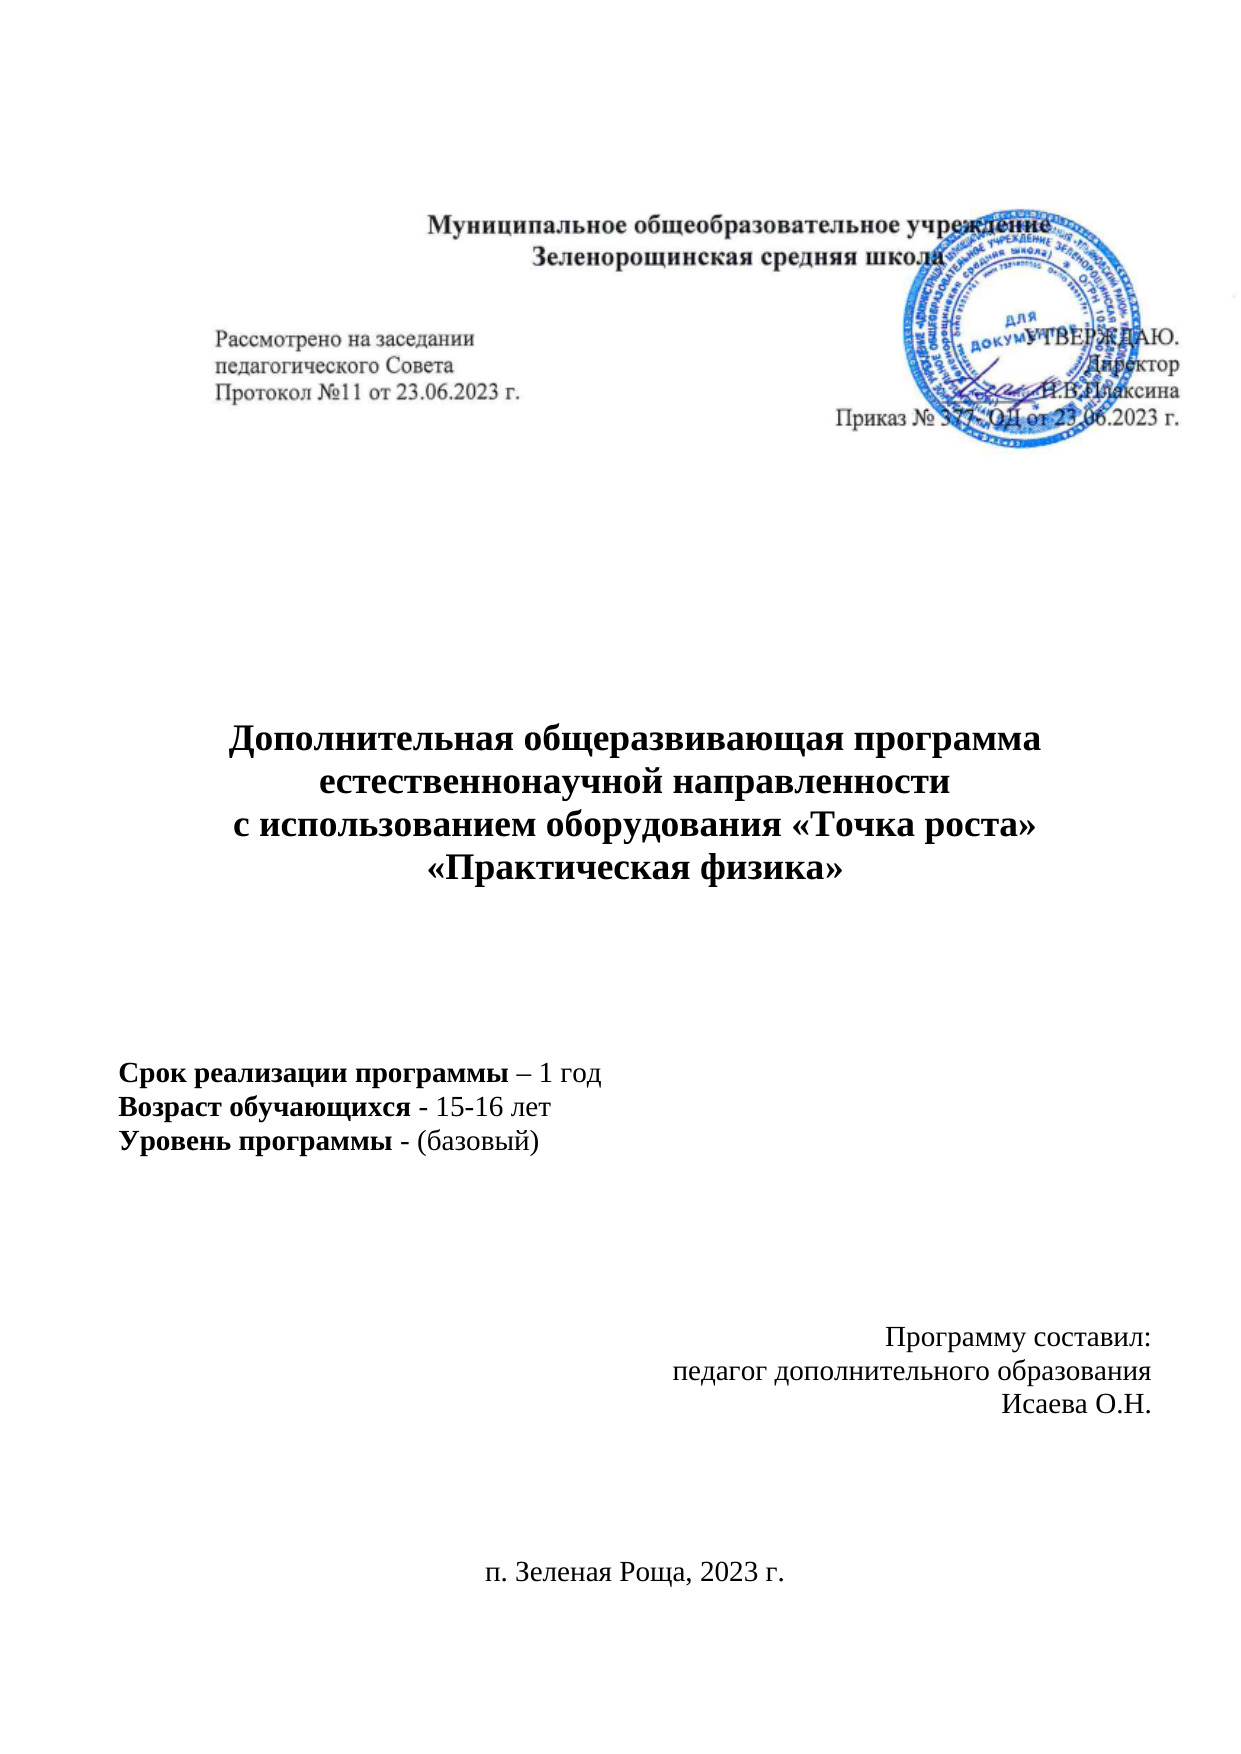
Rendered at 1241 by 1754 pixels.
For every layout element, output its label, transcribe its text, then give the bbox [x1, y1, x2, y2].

text Исаева О.Н. [118, 1386, 1152, 1420]
text Уровень программы - (базовый) [118, 1123, 1152, 1156]
text естественнонаучной направленности [118, 758, 1152, 802]
text Дополнительная общеразвивающая программа [118, 715, 1152, 758]
text Программу составил: [118, 1319, 1152, 1353]
text педагог дополнительного образования [118, 1353, 1152, 1386]
picture [118, 118, 1241, 481]
text с использованием оборудования «Точка роста» [118, 802, 1152, 845]
text п. Зеленая Роща, 2023 г. [118, 1554, 1152, 1587]
text «Практическая физика» [118, 845, 1152, 888]
text Возраст обучающихся - 15-16 лет [118, 1089, 1152, 1123]
text Срок реализации программы – 1 год [118, 1056, 1152, 1089]
